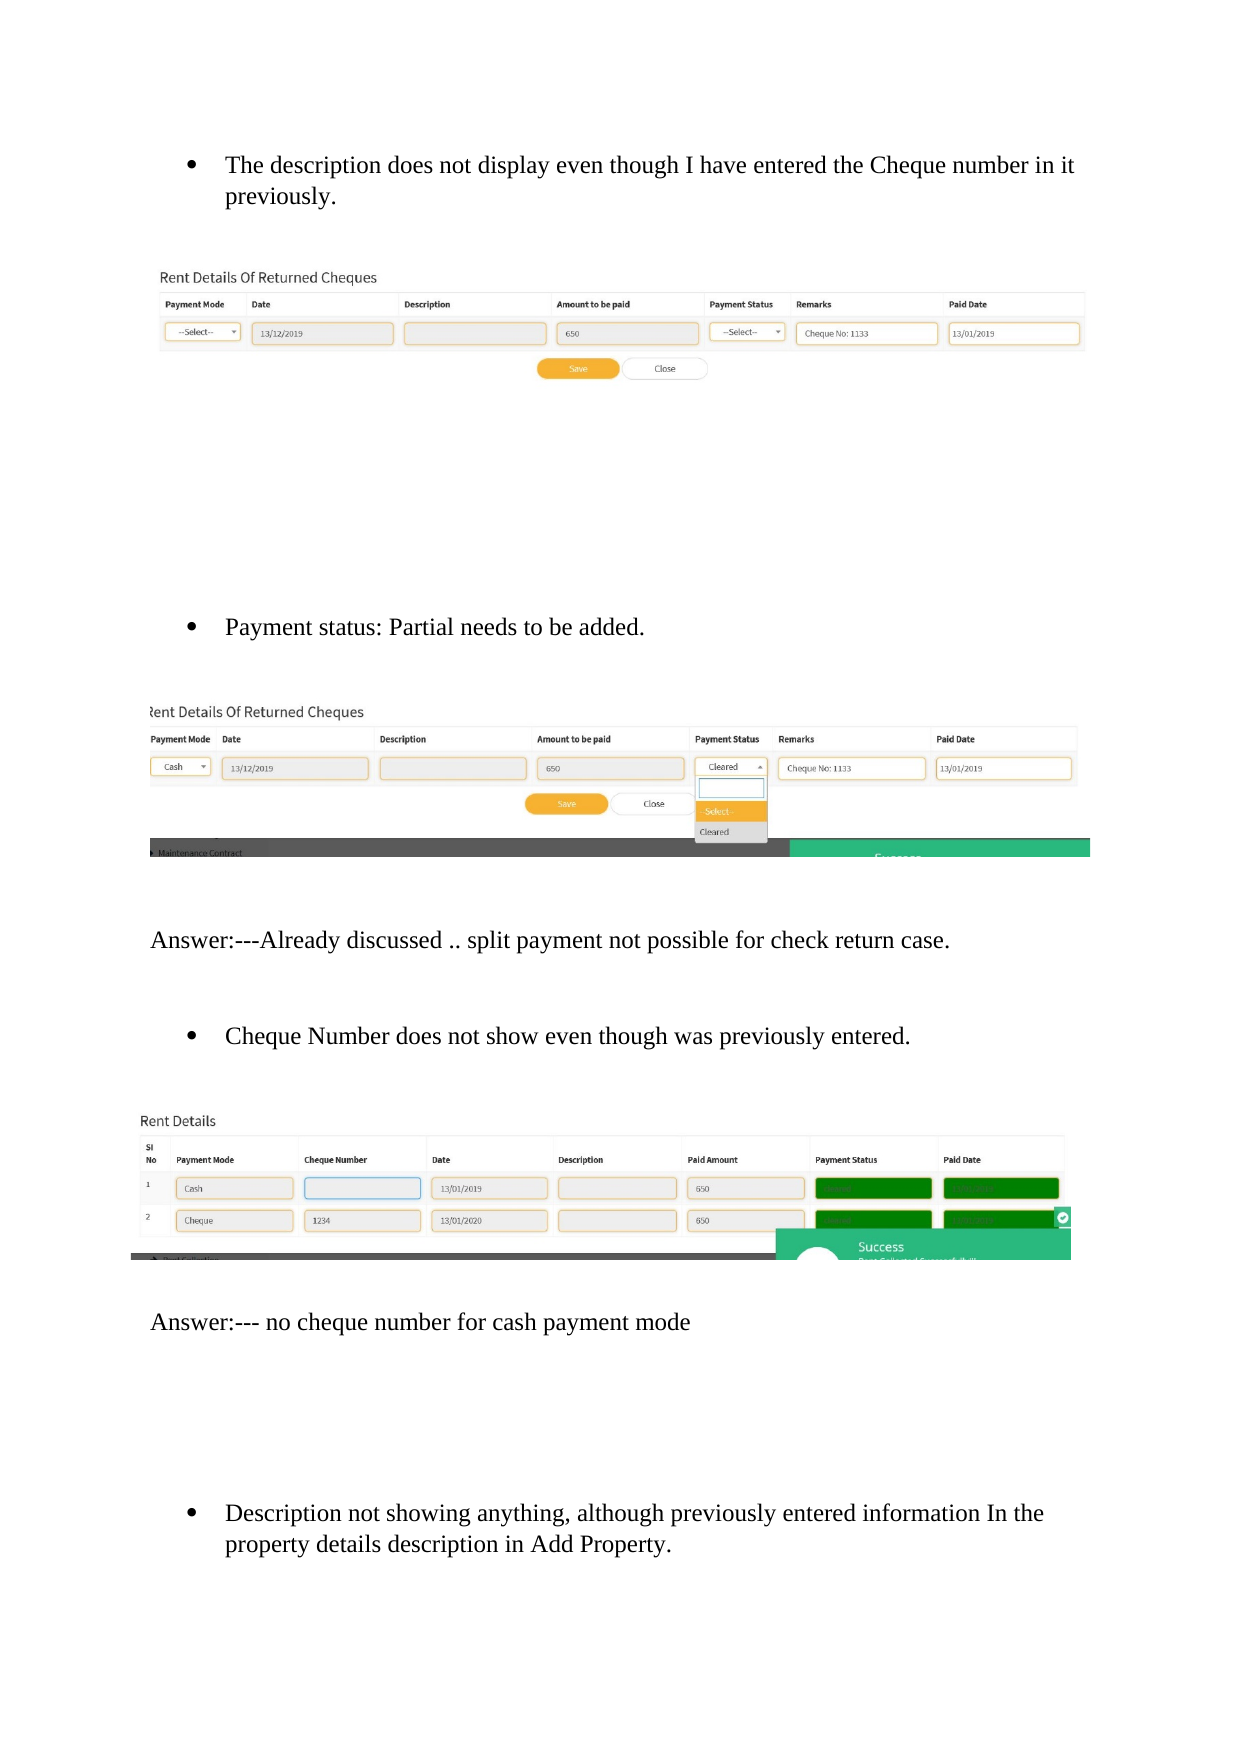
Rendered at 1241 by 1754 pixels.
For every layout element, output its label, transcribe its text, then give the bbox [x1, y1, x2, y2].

list Payment status: Partial needs to be added. [187, 612, 1090, 640]
text Answer:--- no cheque number for cash payment mode [150, 1307, 1090, 1336]
list The description does not display even though I have entered the Cheque number in it previously. [187, 150, 1090, 210]
list Description not showing anything, although previously entered information In the property details description in Add Property. [187, 1498, 1090, 1558]
picture [130, 1100, 1071, 1260]
picture [150, 698, 1091, 857]
picture [153, 257, 1092, 400]
list Cheque Number does not show even though was previously entered. [187, 1021, 1090, 1049]
text Answer:---Already discussed .. split payment not possible for check return case. [150, 925, 1090, 954]
